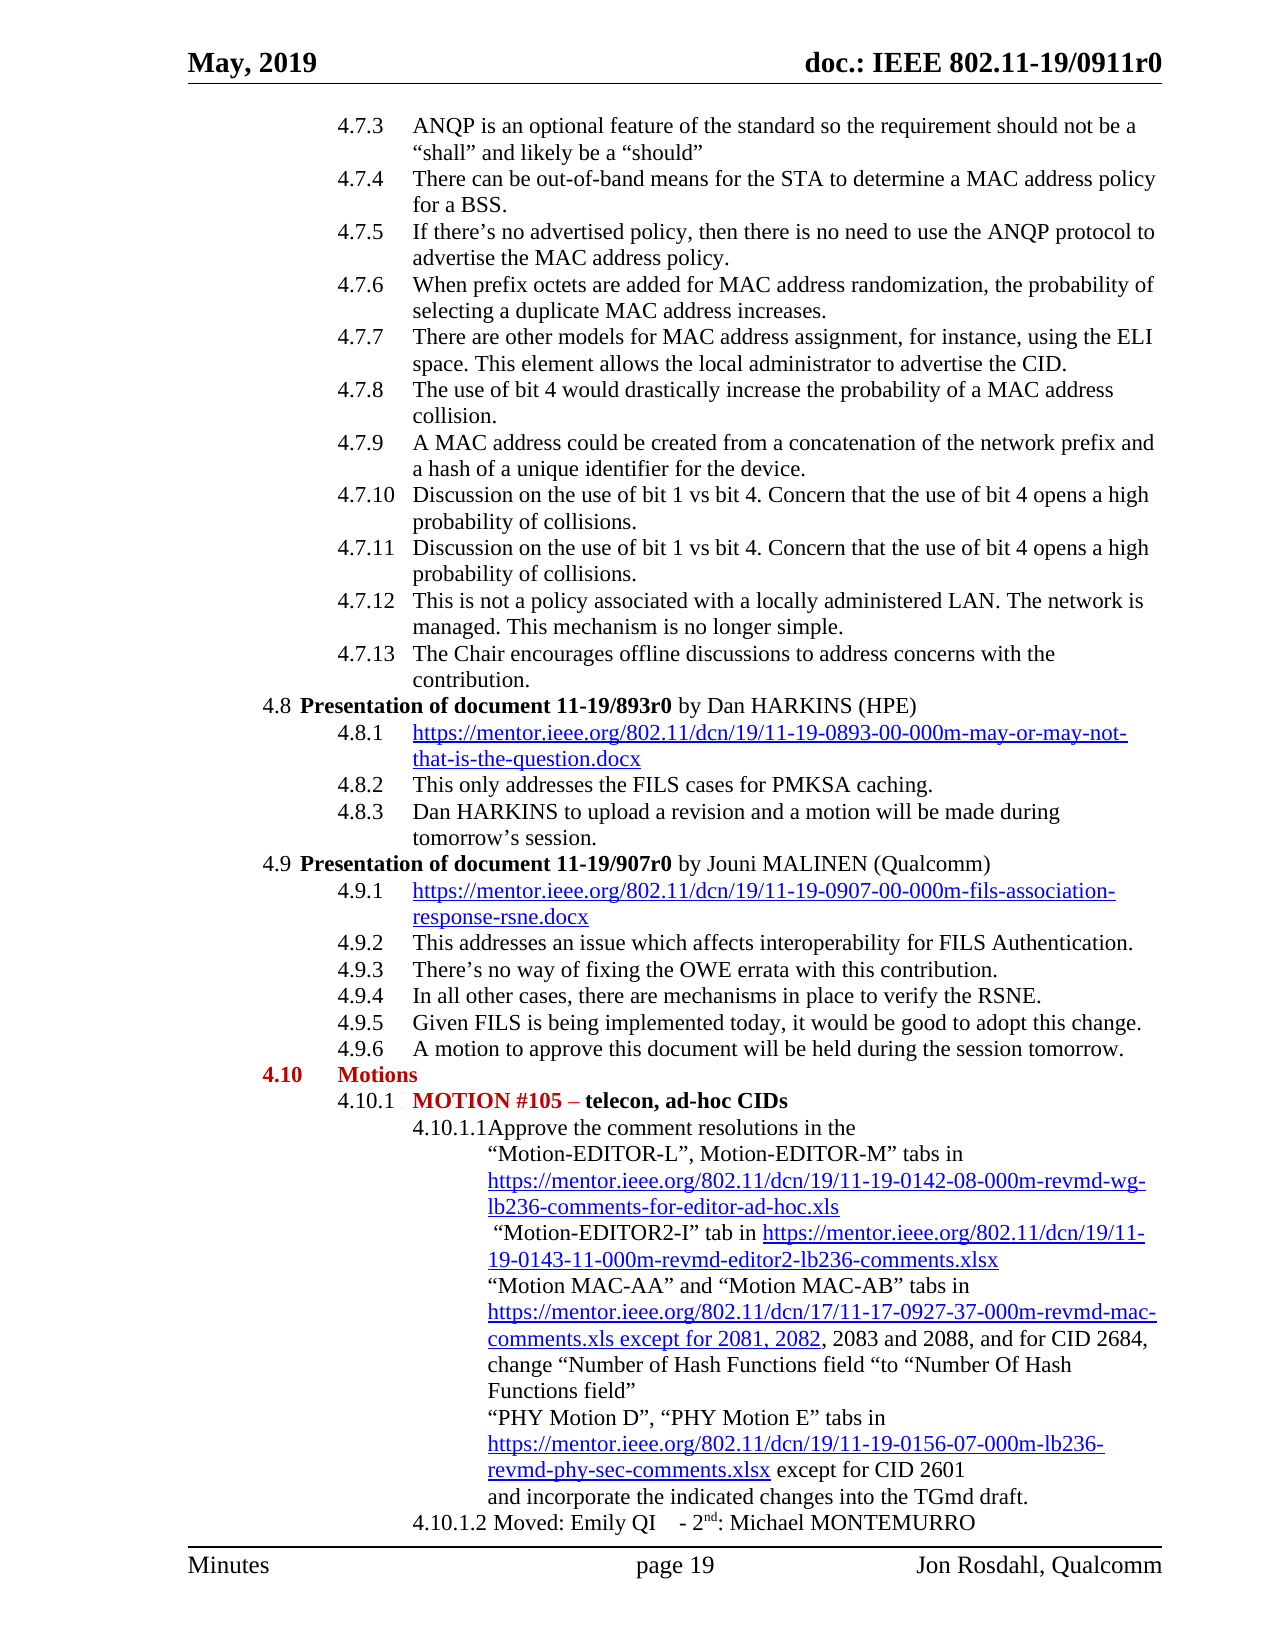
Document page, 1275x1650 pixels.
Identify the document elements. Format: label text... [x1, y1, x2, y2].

list This only addresses the FILS cases for PMKSA caching. [337, 771, 1162, 798]
list Moved: Emily QI - 2nd: Michael MONTEMURRO [412, 1509, 1162, 1536]
list There’s no way of fixing the OWE errata with this contribution. [337, 956, 1162, 982]
list A MAC address could be created from a concatenation of the network prefix and a hash of a unique identifier for the device. [337, 429, 1162, 481]
list The Chair encourages offline discussions to address concerns with the contribution. [337, 639, 1162, 692]
list “Motion MAC-AA” and “Motion MAC-AB” tabs in https://mentor.ieee.org/802.11/dcn/17/11-17-0927-37-000m-revmd-mac-comments.xls except for 2081, 2082, 2083 and 2088, and for CID 2684, change “Number of Hash Functions field “to “Number Of Hash Functions field” [487, 1272, 1162, 1404]
list There are other models for MAC address assignment, for instance, using the ELI space. This element allows the local administrator to advertise the CID. [337, 323, 1162, 376]
list MOTION #105 – telecon, ad-hoc CIDs [337, 1088, 1162, 1114]
list Discussion on the use of bit 1 vs bit 4. Concern that the use of bit 4 opens a high probability of collisions. [337, 534, 1162, 587]
list Discussion on the use of bit 1 vs bit 4. Concern that the use of bit 4 opens a high probability of collisions. [337, 481, 1162, 534]
list “PHY Motion D”, “PHY Motion E” tabs in https://mentor.ieee.org/802.11/dcn/19/11-19-0156-07-000m-lb236-revmd-phy-sec-comments.xlsx except for CID 2601 [487, 1404, 1162, 1483]
list The use of bit 4 would drastically increase the probability of a MAC address collision. [337, 376, 1162, 429]
list When prefix octets are added for MAC address randomization, the probability of selecting a duplicate MAC address increases. [337, 271, 1162, 323]
list ANQP is an optional feature of the standard so the requirement should not be a “shall” and likely be a “should” [337, 112, 1162, 165]
list This is not a policy associated with a locally administered LAN. The network is managed. This mechanism is no longer simple. [337, 587, 1162, 639]
list A motion to approve this document will be held during the session tomorrow. [337, 1035, 1162, 1061]
list Motions [262, 1061, 1162, 1088]
list https://mentor.ieee.org/802.11/dcn/19/11-19-0907-00-000m-fils-association-response-rsne.docx [337, 877, 1162, 929]
list Given FILS is being implemented today, it would be good to adopt this change. [337, 1008, 1162, 1035]
list Presentation of document 11-19/907r0 by Jouni MALINEN (Qualcomm) [262, 850, 1162, 877]
list Dan HARKINS to upload a revision and a motion will be made during tomorrow’s session. [337, 798, 1162, 850]
list Approve the comment resolutions in the [412, 1114, 1162, 1140]
list Presentation of document 11-19/893r0 by Dan HARKINS (HPE) [262, 692, 1162, 719]
list https://mentor.ieee.org/802.11/dcn/19/11-19-0893-00-000m-may-or-may-not-that-is-the-question.docx [337, 719, 1162, 771]
list This addresses an issue which affects interoperability for FILS Authentication. [337, 929, 1162, 956]
list In all other cases, there are mechanisms in place to verify the RSNE. [337, 982, 1162, 1008]
list “Motion-EDITOR-L”, Motion-EDITOR-M” tabs in https://mentor.ieee.org/802.11/dcn/19/11-19-0142-08-000m-revmd-wg-lb236-comments-for-editor-ad-hoc.xls [487, 1140, 1162, 1219]
list and incorporate the indicated changes into the TGmd draft. [487, 1483, 1162, 1509]
list If there’s no advertised policy, then there is no need to use the ANQP protocol to advertise the MAC address policy. [337, 218, 1162, 271]
list There can be out-of-band means for the STA to determine a MAC address policy for a BSS. [337, 165, 1162, 218]
list “Motion-EDITOR2-I” tab in https://mentor.ieee.org/802.11/dcn/19/11-19-0143-11-000m-revmd-editor2-lb236-comments.xlsx [487, 1219, 1162, 1272]
